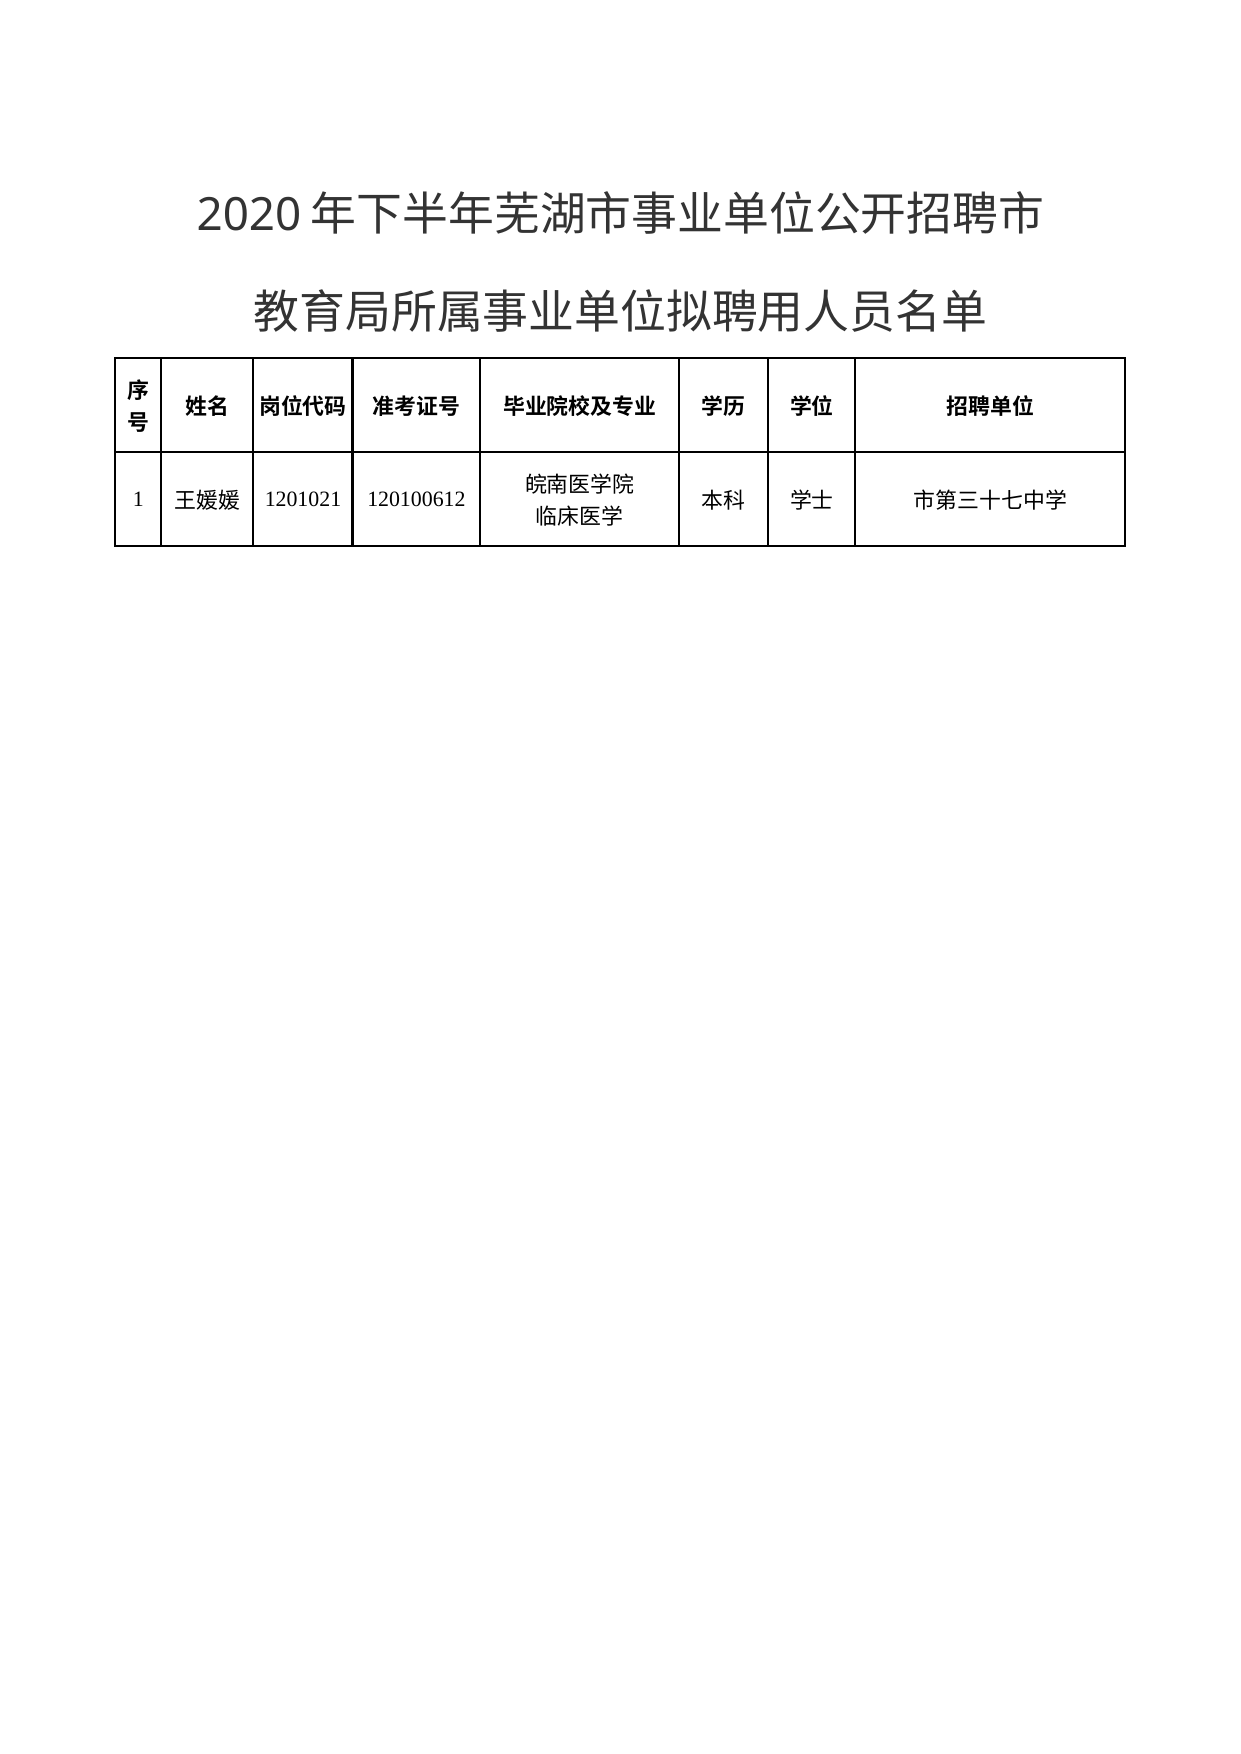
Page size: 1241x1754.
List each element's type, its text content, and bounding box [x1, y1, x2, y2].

table_cell 120100612 [354, 453, 479, 545]
table_cell 1 [116, 453, 160, 545]
text 2020年下半年芜湖市事业单位公开招聘市教育局所属事业单位拟聘用人员名单 [187, 162, 1053, 357]
table_header 姓名 [162, 359, 252, 451]
table_cell 王媛媛 [162, 453, 252, 545]
table_header 序号 [116, 359, 160, 451]
table_cell 皖南医学院 临床医学 [481, 453, 678, 545]
table_cell 本科 [680, 453, 767, 545]
table_header 毕业院校及专业 [481, 359, 678, 451]
table_cell 市第三十七中学 [856, 453, 1124, 545]
table_header 招聘单位 [856, 359, 1124, 451]
table_cell 学士 [769, 453, 854, 545]
table_header 学位 [769, 359, 854, 451]
table_header 岗位代码 [254, 359, 351, 451]
table_header 准考证号 [354, 359, 479, 451]
table_cell 1201021 [254, 453, 351, 545]
table_header 学历 [680, 359, 767, 451]
